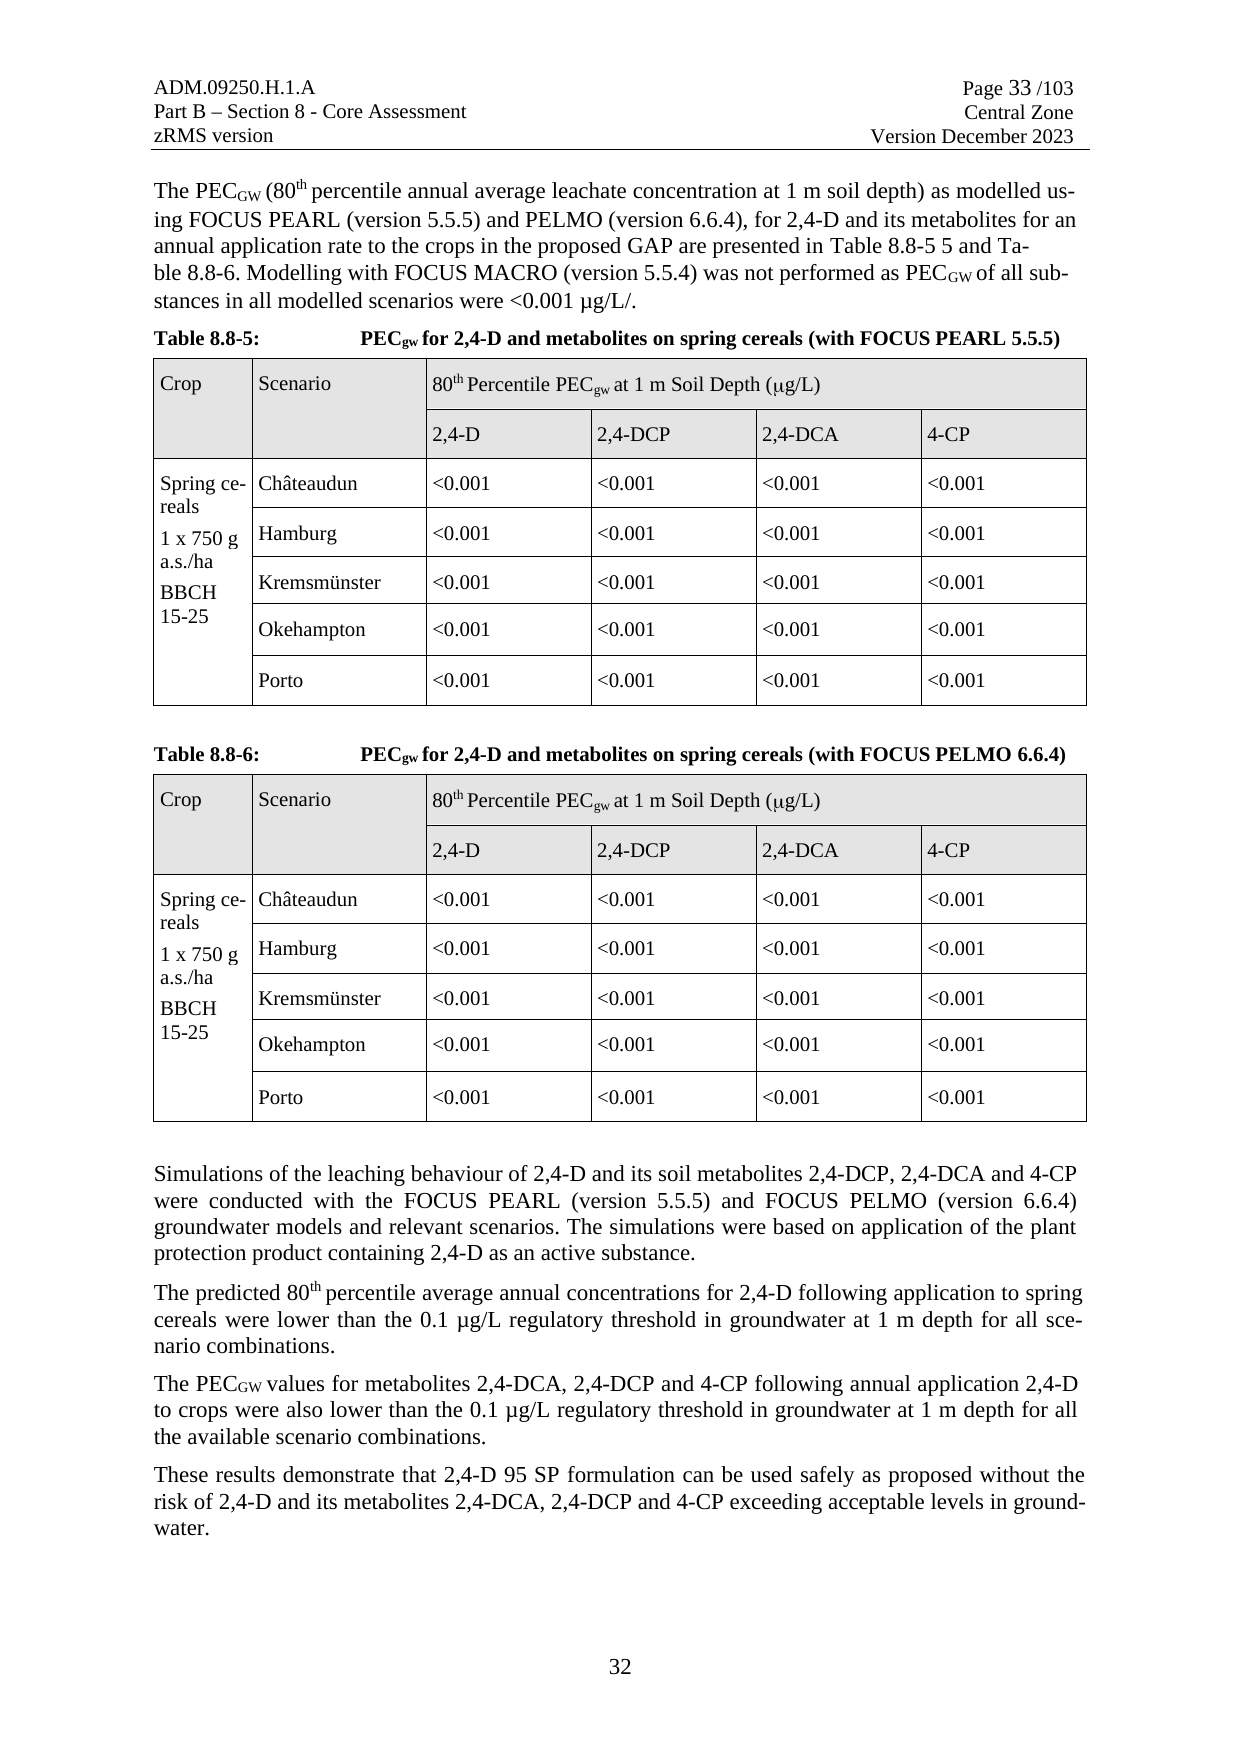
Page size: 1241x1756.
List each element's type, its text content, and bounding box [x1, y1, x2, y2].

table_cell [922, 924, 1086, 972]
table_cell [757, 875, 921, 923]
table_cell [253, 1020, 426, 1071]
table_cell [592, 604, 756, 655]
text Table 8.8-5: PECgw for 2,4-D and metabolites on spring cereals (with FOCUS PEARL 5.5.5) [153, 326, 1101, 351]
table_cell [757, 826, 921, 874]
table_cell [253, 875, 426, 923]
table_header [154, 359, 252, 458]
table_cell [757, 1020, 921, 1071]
text ble 8.8-6. Modelling with FOCUS MACRO (version 5.5.4) was not performed as PECGW of all sub- stances in all modelled scenarios were <0.001 µg/L/. [153, 259, 1070, 314]
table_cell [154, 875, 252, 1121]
text The PECGW (80th percentile annual average leachate concentration at 1 m soil depth) as modelled us- ing FOCUS PEARL (version 5.5.5) and PELMO (version 6.6.4), for 2,4-D and its metabolites for an annual application rate to the crops in the proposed GAP are presented in Table 8.8-5 5 and Ta- [153, 176, 1077, 259]
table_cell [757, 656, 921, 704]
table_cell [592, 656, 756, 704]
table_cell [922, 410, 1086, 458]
text Table 8.8-6: PECgw for 2,4-D and metabolites on spring cereals (with FOCUS PELMO 6.6.4) [153, 742, 1101, 767]
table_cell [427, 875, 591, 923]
text The predicted 80th percentile average annual concentrations for 2,4-D following application to spring cereals were lower than the 0.1 µg/L regulatory threshold in groundwater at 1 m depth for all sce- nario combinations. [153, 1277, 1084, 1358]
text The PECGW values for metabolites 2,4-DCA, 2,4-DCP and 4-CP following annual application 2,4-D to crops were also lower than the 0.1 µg/L regulatory threshold in groundwater at 1 m depth for all the available scenario combinations. [153, 1370, 1079, 1449]
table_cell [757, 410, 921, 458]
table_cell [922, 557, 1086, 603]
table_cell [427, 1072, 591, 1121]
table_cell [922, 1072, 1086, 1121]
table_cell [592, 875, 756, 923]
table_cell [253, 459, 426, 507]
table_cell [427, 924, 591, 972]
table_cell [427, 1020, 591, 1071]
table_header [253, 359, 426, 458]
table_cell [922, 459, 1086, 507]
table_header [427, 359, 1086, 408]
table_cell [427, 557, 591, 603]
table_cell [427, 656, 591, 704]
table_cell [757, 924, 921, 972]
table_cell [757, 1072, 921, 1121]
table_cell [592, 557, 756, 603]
text Simulations of the leaching behaviour of 2,4-D and its soil metabolites 2,4-DCP, 2,4-DCA and 4-CP were conducted with the FOCUS PEARL (version 5.5.5) and FOCUS PELMO (version 6.6.4) groundwater models and relevant scenarios. The simulations were based on application of the plant protection product containing 2,4-D as an active substance. [153, 1160, 1078, 1266]
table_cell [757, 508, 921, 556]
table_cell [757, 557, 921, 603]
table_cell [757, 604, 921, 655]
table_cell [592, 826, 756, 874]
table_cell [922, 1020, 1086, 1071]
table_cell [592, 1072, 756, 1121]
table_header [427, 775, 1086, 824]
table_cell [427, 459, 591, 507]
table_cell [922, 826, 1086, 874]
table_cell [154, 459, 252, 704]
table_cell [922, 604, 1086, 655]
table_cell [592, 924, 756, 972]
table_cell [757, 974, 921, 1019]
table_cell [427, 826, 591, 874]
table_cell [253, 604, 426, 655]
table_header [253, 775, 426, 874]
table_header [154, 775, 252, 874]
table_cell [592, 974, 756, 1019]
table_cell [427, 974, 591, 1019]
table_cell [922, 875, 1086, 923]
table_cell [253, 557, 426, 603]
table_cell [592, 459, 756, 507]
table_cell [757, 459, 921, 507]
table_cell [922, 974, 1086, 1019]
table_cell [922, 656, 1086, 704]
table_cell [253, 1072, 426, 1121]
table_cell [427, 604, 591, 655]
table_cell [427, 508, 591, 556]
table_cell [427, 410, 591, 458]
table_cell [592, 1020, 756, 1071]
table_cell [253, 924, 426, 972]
text These results demonstrate that 2,4-D 95 SP formulation can be used safely as proposed without the risk of 2,4-D and its metabolites 2,4-DCA, 2,4-DCP and 4-CP exceeding acceptable levels in ground- water. [153, 1461, 1087, 1540]
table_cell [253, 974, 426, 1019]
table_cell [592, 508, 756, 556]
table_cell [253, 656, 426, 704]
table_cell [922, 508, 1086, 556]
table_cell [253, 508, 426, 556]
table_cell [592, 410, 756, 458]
